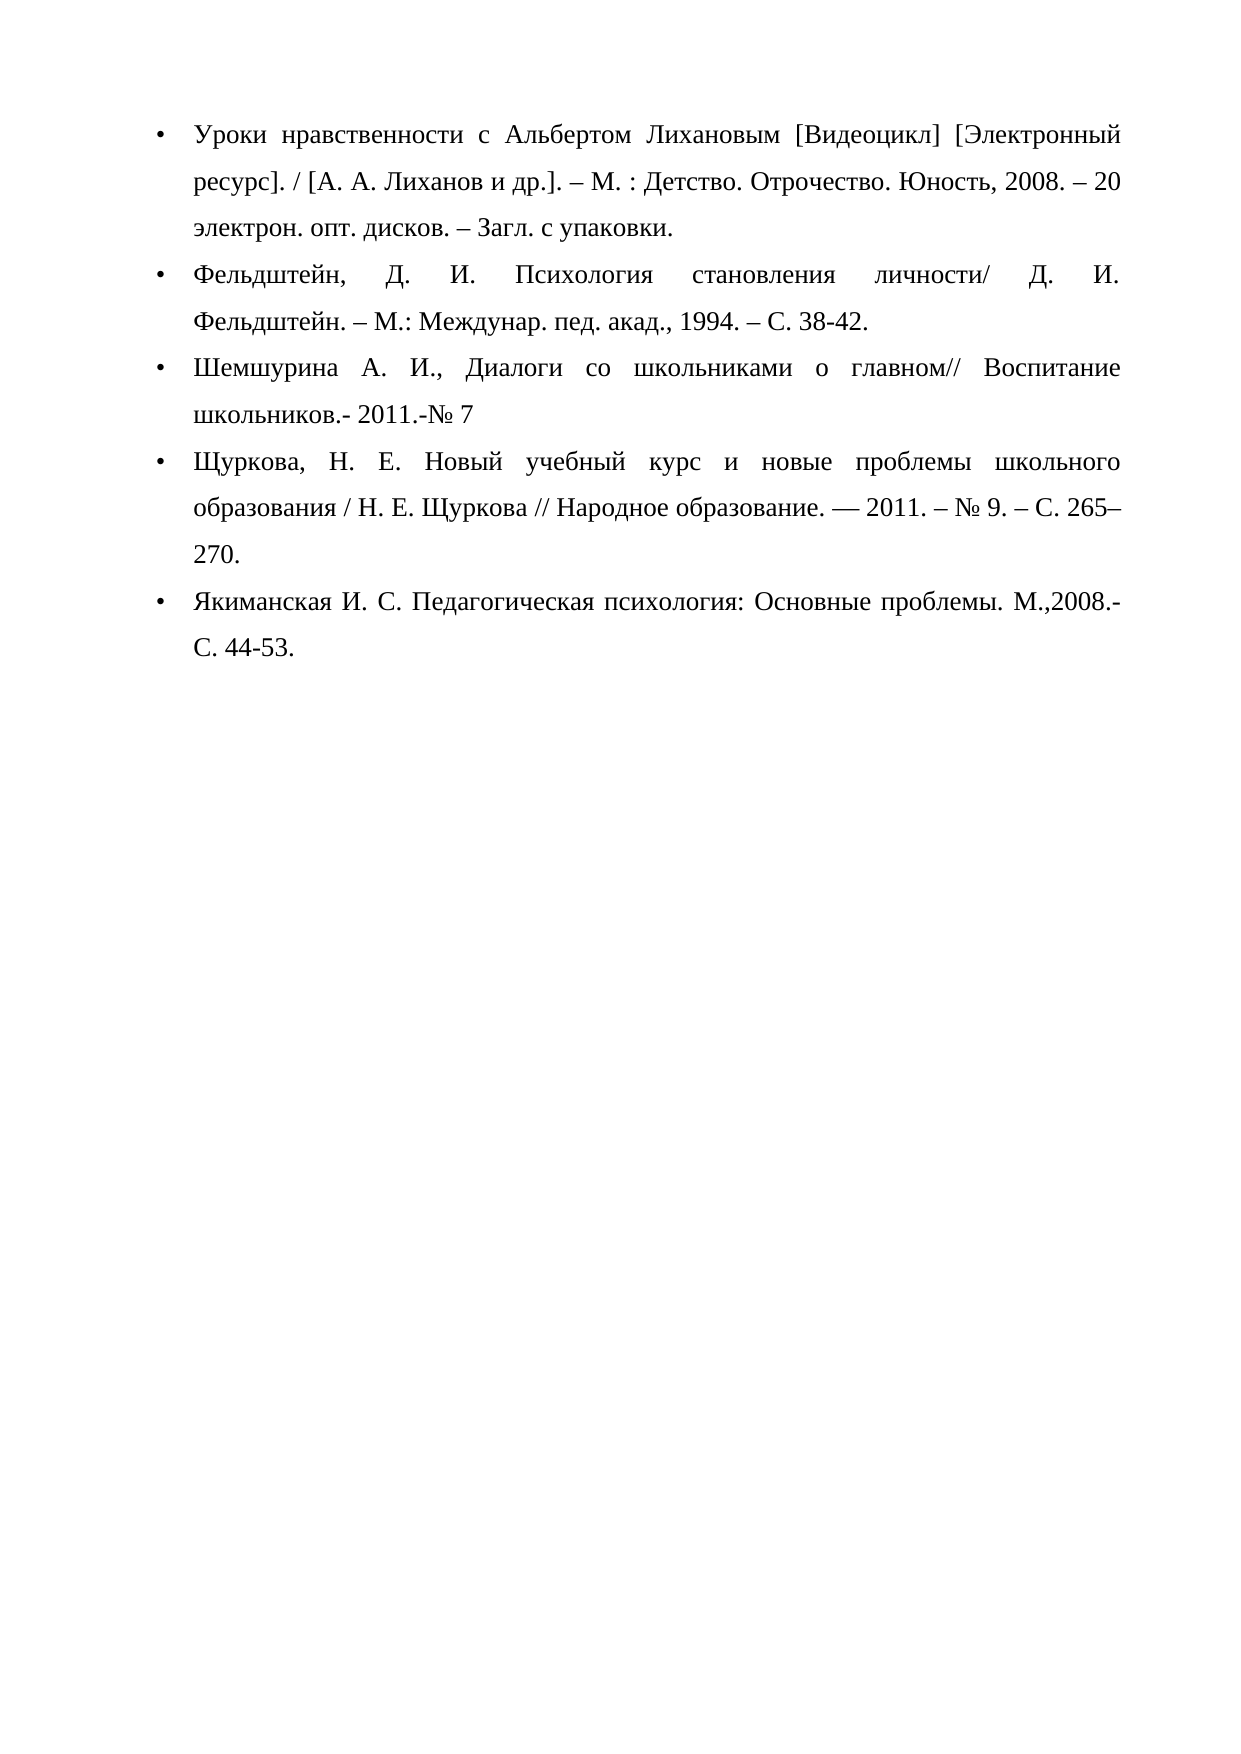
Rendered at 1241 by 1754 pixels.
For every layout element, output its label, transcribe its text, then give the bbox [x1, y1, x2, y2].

list Якиманская И. С. Педагогическая психология: Основные проблемы. М.,2008.- С. 44-53. [156, 585, 1122, 663]
list Шемшурина А. И., Диалоги со школьниками о главном// Воспитание школьников.- 2011.-№ 7 [156, 351, 1122, 429]
list Щуркова, Н. Е. Новый учебный курс и новые проблемы школьного образования / Н. Е. Щуркова // Народное образование. — 2011. – № 9. – С. 265–270. [156, 445, 1122, 569]
list Фельдштейн, Д. И. Психология становления личности/ Д. И. Фельдштейн. – М.: Междунар. пед. акад., 1994. – С. 38-42. [156, 258, 1122, 336]
list Уроки нравственности с Альбертом Лихановым [Видеоцикл] [Электронный ресурс]. / [А. А. Лиханов и др.]. – М. : Детство. Отрочество. Юность, 2008. – 20 электрон. опт. дисков. – Загл. с упаковки. [156, 118, 1122, 243]
